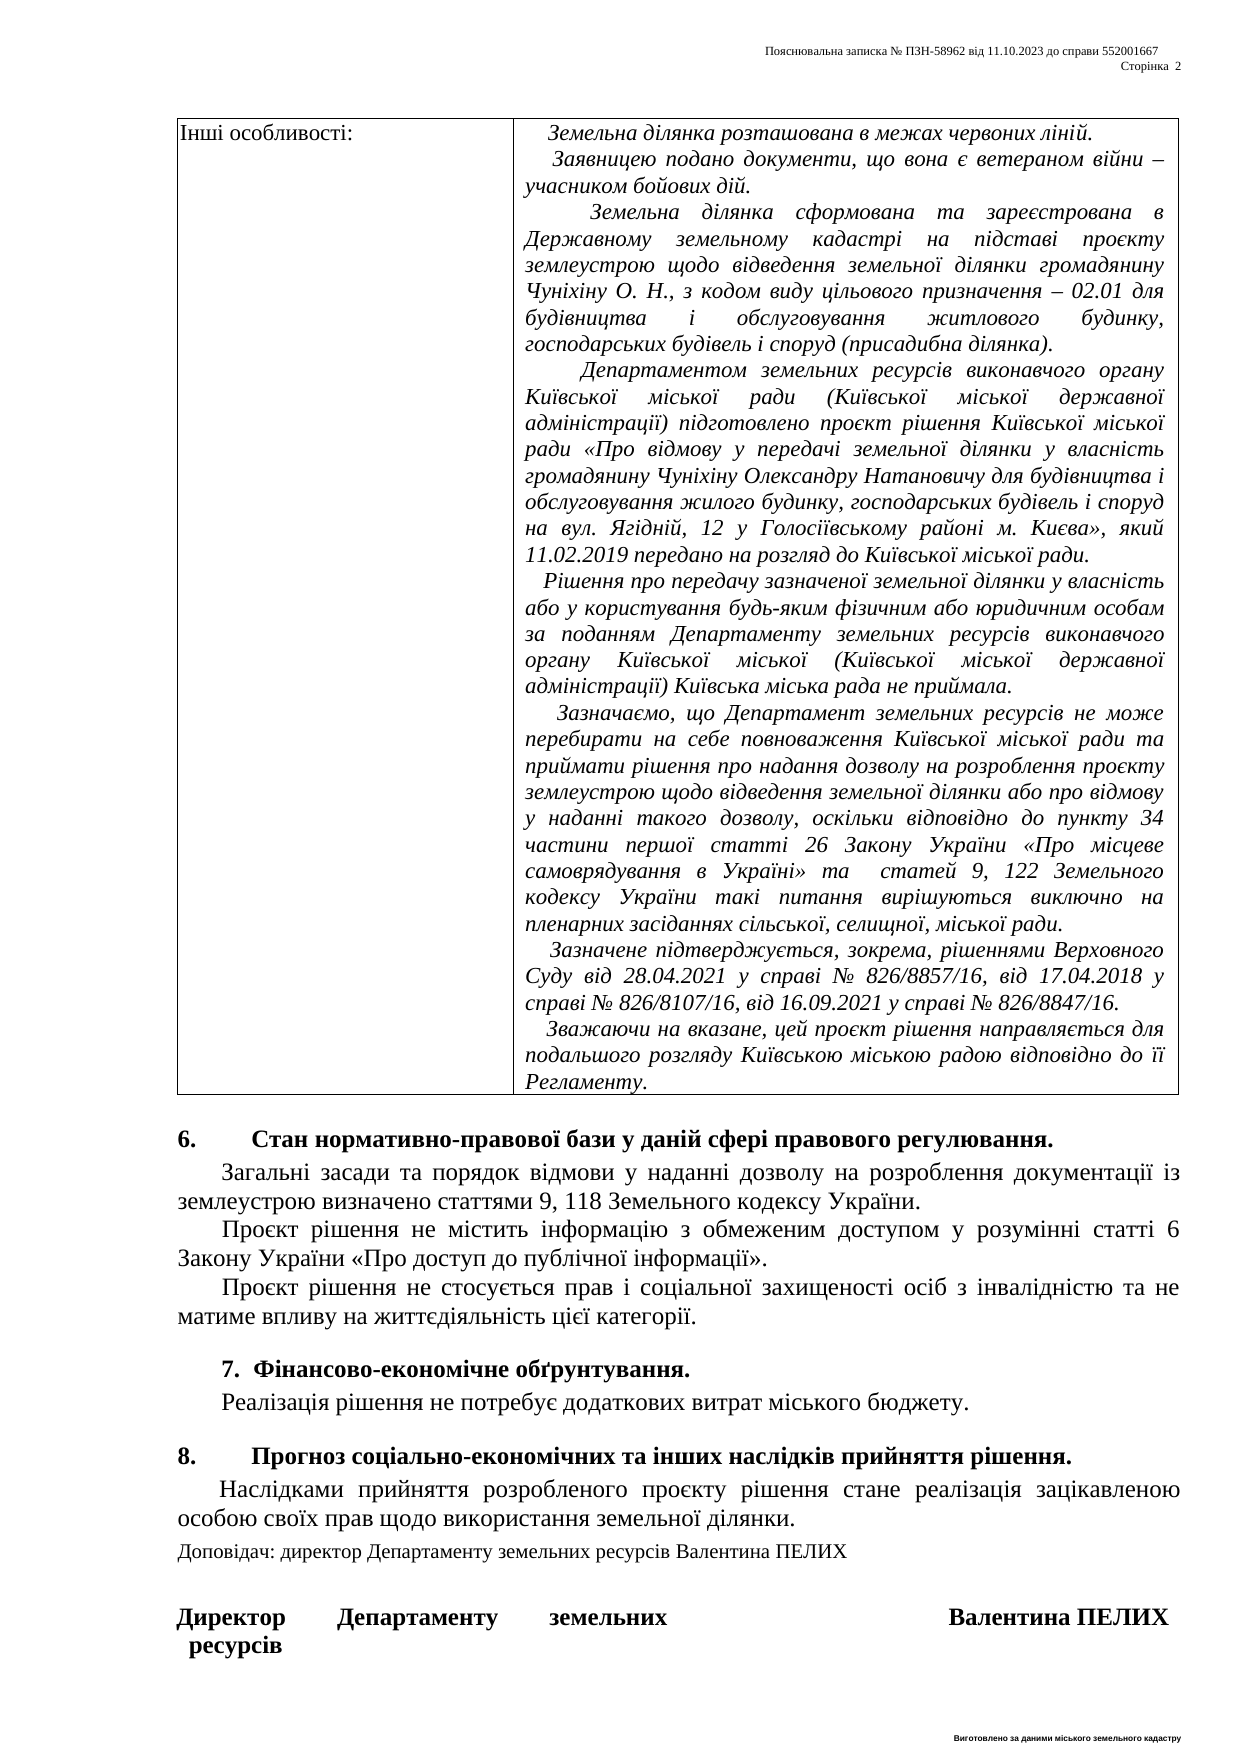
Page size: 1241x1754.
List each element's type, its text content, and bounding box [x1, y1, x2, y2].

table_cell Інші особливості: [178, 119, 513, 1094]
text Реалізація рішення не потребує додаткових витрат міського бюджету. [177, 1387, 1181, 1416]
table_header Валентина ПЕЛИХ [679, 1602, 1180, 1671]
text Проєкт рішення не містить інформацію з обмеженим доступом у розумінні статті 6 Закону України «Про доступ до публічної інформації». [177, 1214, 1181, 1272]
list Фінансово-економічне обґрунтування. [177, 1354, 1181, 1383]
text Загальні засади та порядок відмови у наданні дозволу на розроблення документації із землеустрою визначено статтями 9, 118 Земельного кодексу України. [177, 1157, 1181, 1214]
text Доповідач: директор Департаменту земельних ресурсів Валентина ПЕЛИХ [177, 1540, 1181, 1563]
table_cell Земельна ділянка розташована в межах червоних ліній. Заявницею подано документи, що вона є ветераном війни – учасником бойових дій. Земельна ділянка сформована та зареєстрована в Державному земельному кадастрі на підставі проєкту землеустрою щодо відведення земельної ділянки громадянину Чуніхіну О. Н., з кодом виду цільового призначення – 02.01 для будівництва і обслуговування житлового будинку, господарських будівель і споруд (присадибна ділянка). Департаментом земельних ресурсів виконавчого органу Київської міської ради (Київської міської державної адміністрації) підготовлено проєкт рішення Київської міської ради «Про відмову у передачі земельної ділянки у власність громадянину Чуніхіну Олександру Натановичу для будівництва і обслуговування жилого будинку, господарських будівель і споруд на вул. Ягідній, 12 у Голосіївському районі м. Києва», який 11.02.2019 передано на розгляд до Київської міської ради. Рішення про передачу зазначеної земельної ділянки у власність або у користування будь-яким фізичним або юридичним особам за поданням Департаменту земельних ресурсів виконавчого органу Київської міської (Київської міської державної адміністрації) Київська міська рада не приймала. Зазначаємо, що Департамент земельних ресурсів не може перебирати на себе повноваження Київської міської ради та приймати рішення про надання дозволу на розроблення проєкту землеустрою щодо відведення земельної ділянки або про відмову у наданні такого дозволу, оскільки відповідно до пункту 34 частини першої статті 26 Закону України «Про місцеве самоврядування в Україні» та статей 9, 122 Земельного кодексу України такі питання вирішуються виключно на пленарних засіданнях сільської, селищної, міської ради. Зазначене підтверджується, зокрема, рішеннями Верховного Суду від 28.04.2021 у справі № 826/8857/16, від 17.04.2018 у справі № 826/8107/16, від 16.09.2021 у справі № 826/8847/16. Зважаючи на вказане, цей проєкт рішення направляється для подальшого розгляду Київською міською радою відповідно до її Регламенту. [514, 119, 1178, 1094]
text Наслідками прийняття розробленого проєкту рішення стане реалізація зацікавленою особою своїх прав щодо використання земельної ділянки. [177, 1474, 1181, 1532]
list Прогноз соціально-економічних та інших наслідків прийняття рішення. [177, 1441, 1181, 1470]
text Проєкт рішення не стосується прав і соціальної захищеності осіб з інвалідністю та не матиме впливу на життєдіяльність цієї категорії. [177, 1272, 1181, 1329]
table_header Директор Департаменту земельних ресурсів [177, 1602, 679, 1671]
list Стан нормативно-правової бази у даній сфері правового регулювання. [177, 1124, 1181, 1153]
